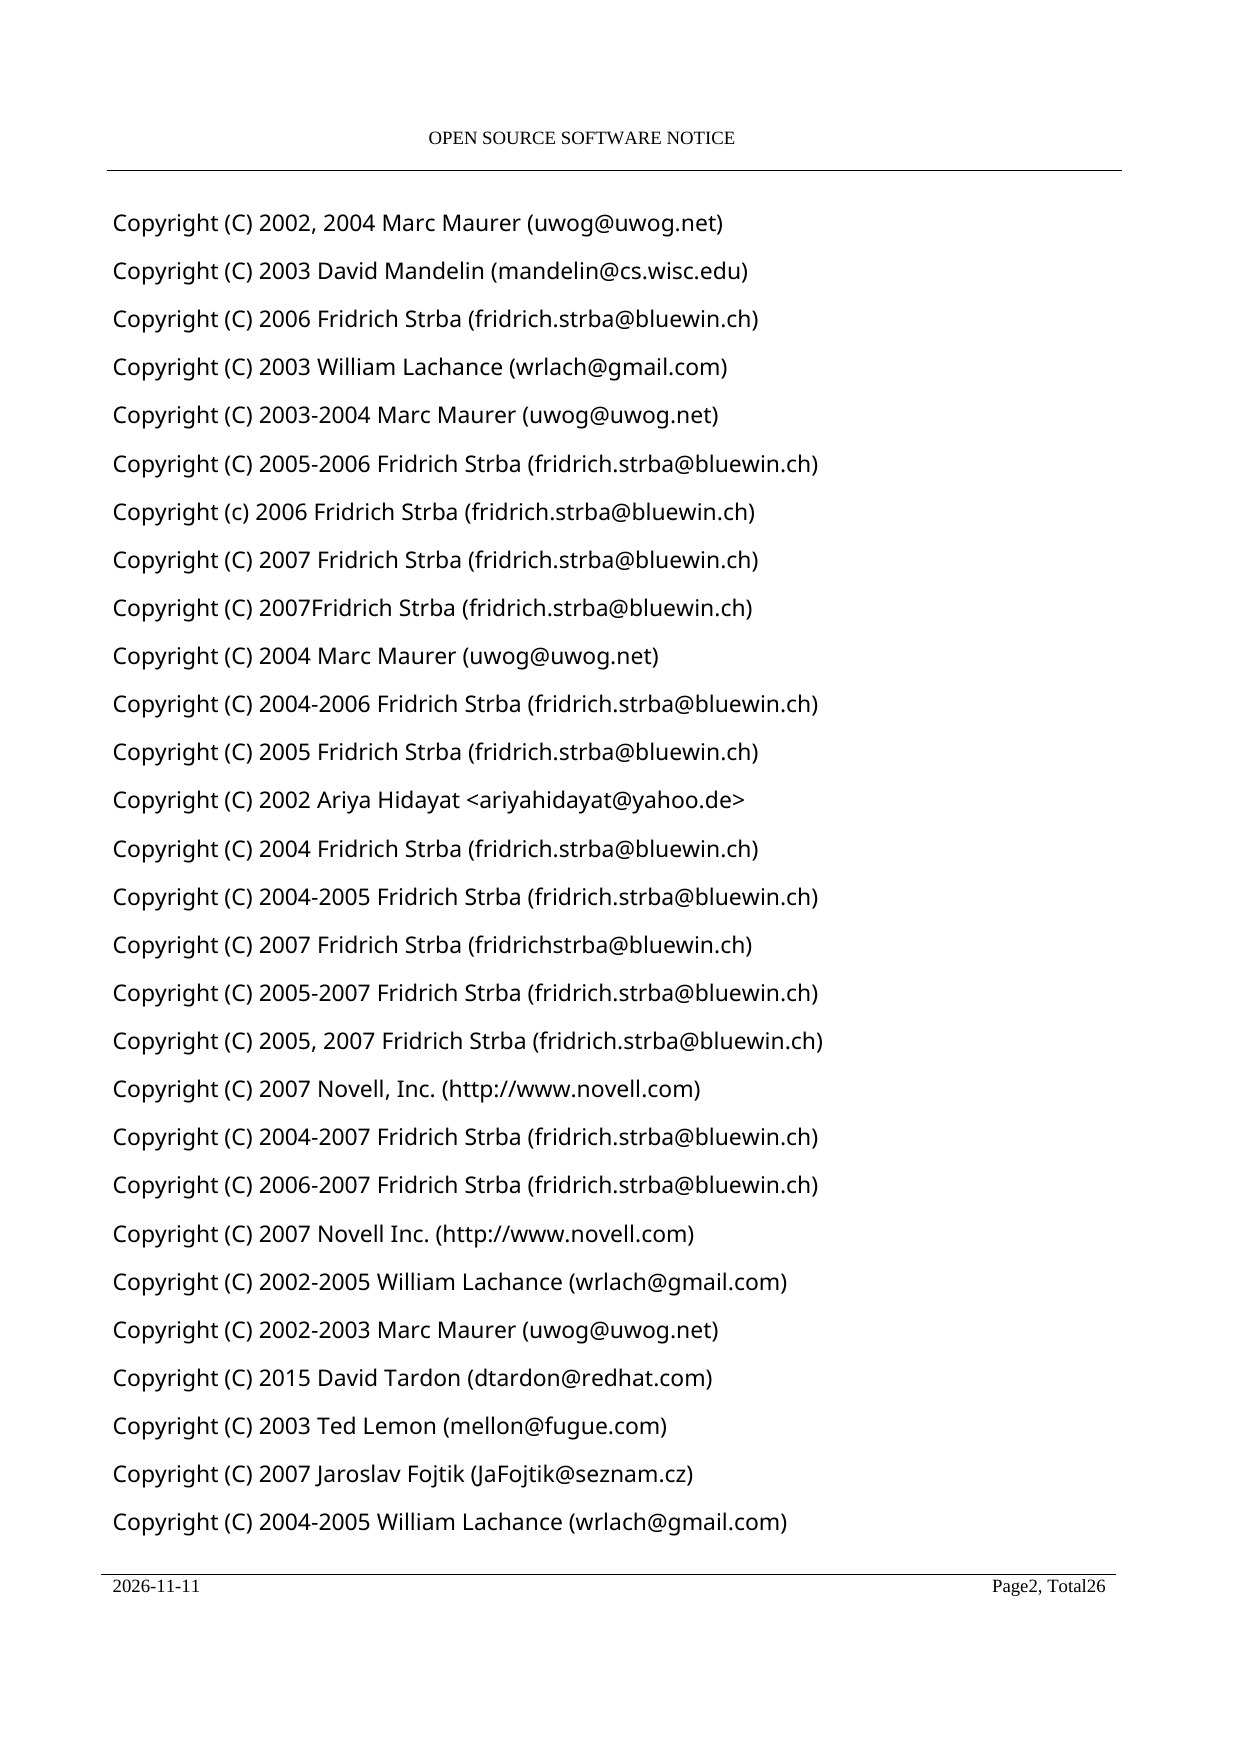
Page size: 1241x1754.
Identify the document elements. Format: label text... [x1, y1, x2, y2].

text Copyright (C) 2003 William Lachance (wrlach@gmail.com) [112, 351, 1128, 383]
text Copyright (C) 2015 David Tardon (dtardon@redhat.com) [112, 1361, 1128, 1394]
text Copyright (C) 2005, 2007 Fridrich Strba (fridrich.strba@bluewin.ch) [112, 1024, 1128, 1057]
text Copyright (C) 2003-2004 Marc Maurer (uwog@uwog.net) [112, 399, 1128, 431]
text Copyright (C) 2006 Fridrich Strba (fridrich.strba@bluewin.ch) [112, 303, 1128, 335]
text Copyright (C) 2004-2006 Fridrich Strba (fridrich.strba@bluewin.ch) [112, 688, 1128, 720]
text Copyright (C) 2003 Ted Lemon (mellon@fugue.com) [112, 1409, 1128, 1442]
text Copyright (c) 2006 Fridrich Strba (fridrich.strba@bluewin.ch) [112, 495, 1128, 528]
text Copyright (C) 2002-2005 William Lachance (wrlach@gmail.com) [112, 1265, 1128, 1298]
text Copyright (C) 2004-2007 Fridrich Strba (fridrich.strba@bluewin.ch) [112, 1121, 1128, 1153]
text Copyright (C) 2004-2005 William Lachance (wrlach@gmail.com) [112, 1506, 1128, 1538]
text Copyright (C) 2005 Fridrich Strba (fridrich.strba@bluewin.ch) [112, 736, 1128, 768]
text Copyright (C) 2004 Fridrich Strba (fridrich.strba@bluewin.ch) [112, 832, 1128, 864]
text Copyright (C) 2005-2007 Fridrich Strba (fridrich.strba@bluewin.ch) [112, 976, 1128, 1009]
text Copyright (C) 2007Fridrich Strba (fridrich.strba@bluewin.ch) [112, 591, 1128, 624]
text Copyright (C) 2007 Novell, Inc. (http://www.novell.com) [112, 1073, 1128, 1105]
text Copyright (C) 2007 Jaroslav Fojtik (JaFojtik@seznam.cz) [112, 1458, 1128, 1490]
text Copyright (C) 2006-2007 Fridrich Strba (fridrich.strba@bluewin.ch) [112, 1169, 1128, 1201]
text Copyright (C) 2007 Novell Inc. (http://www.novell.com) [112, 1217, 1128, 1249]
text Copyright (C) 2002, 2004 Marc Maurer (uwog@uwog.net) [112, 206, 1128, 239]
text Copyright (C) 2007 Fridrich Strba (fridrichstrba@bluewin.ch) [112, 928, 1128, 961]
text Copyright (C) 2004 Marc Maurer (uwog@uwog.net) [112, 639, 1128, 672]
text Copyright (C) 2002 Ariya Hidayat <ariyahidayat@yahoo.de> [112, 784, 1128, 816]
text Copyright (C) 2004-2005 Fridrich Strba (fridrich.strba@bluewin.ch) [112, 880, 1128, 913]
text Copyright (C) 2007 Fridrich Strba (fridrich.strba@bluewin.ch) [112, 543, 1128, 576]
text Copyright (C) 2003 David Mandelin (mandelin@cs.wisc.edu) [112, 254, 1128, 287]
text Copyright (C) 2002-2003 Marc Maurer (uwog@uwog.net) [112, 1313, 1128, 1346]
text Copyright (C) 2005-2006 Fridrich Strba (fridrich.strba@bluewin.ch) [112, 447, 1128, 479]
